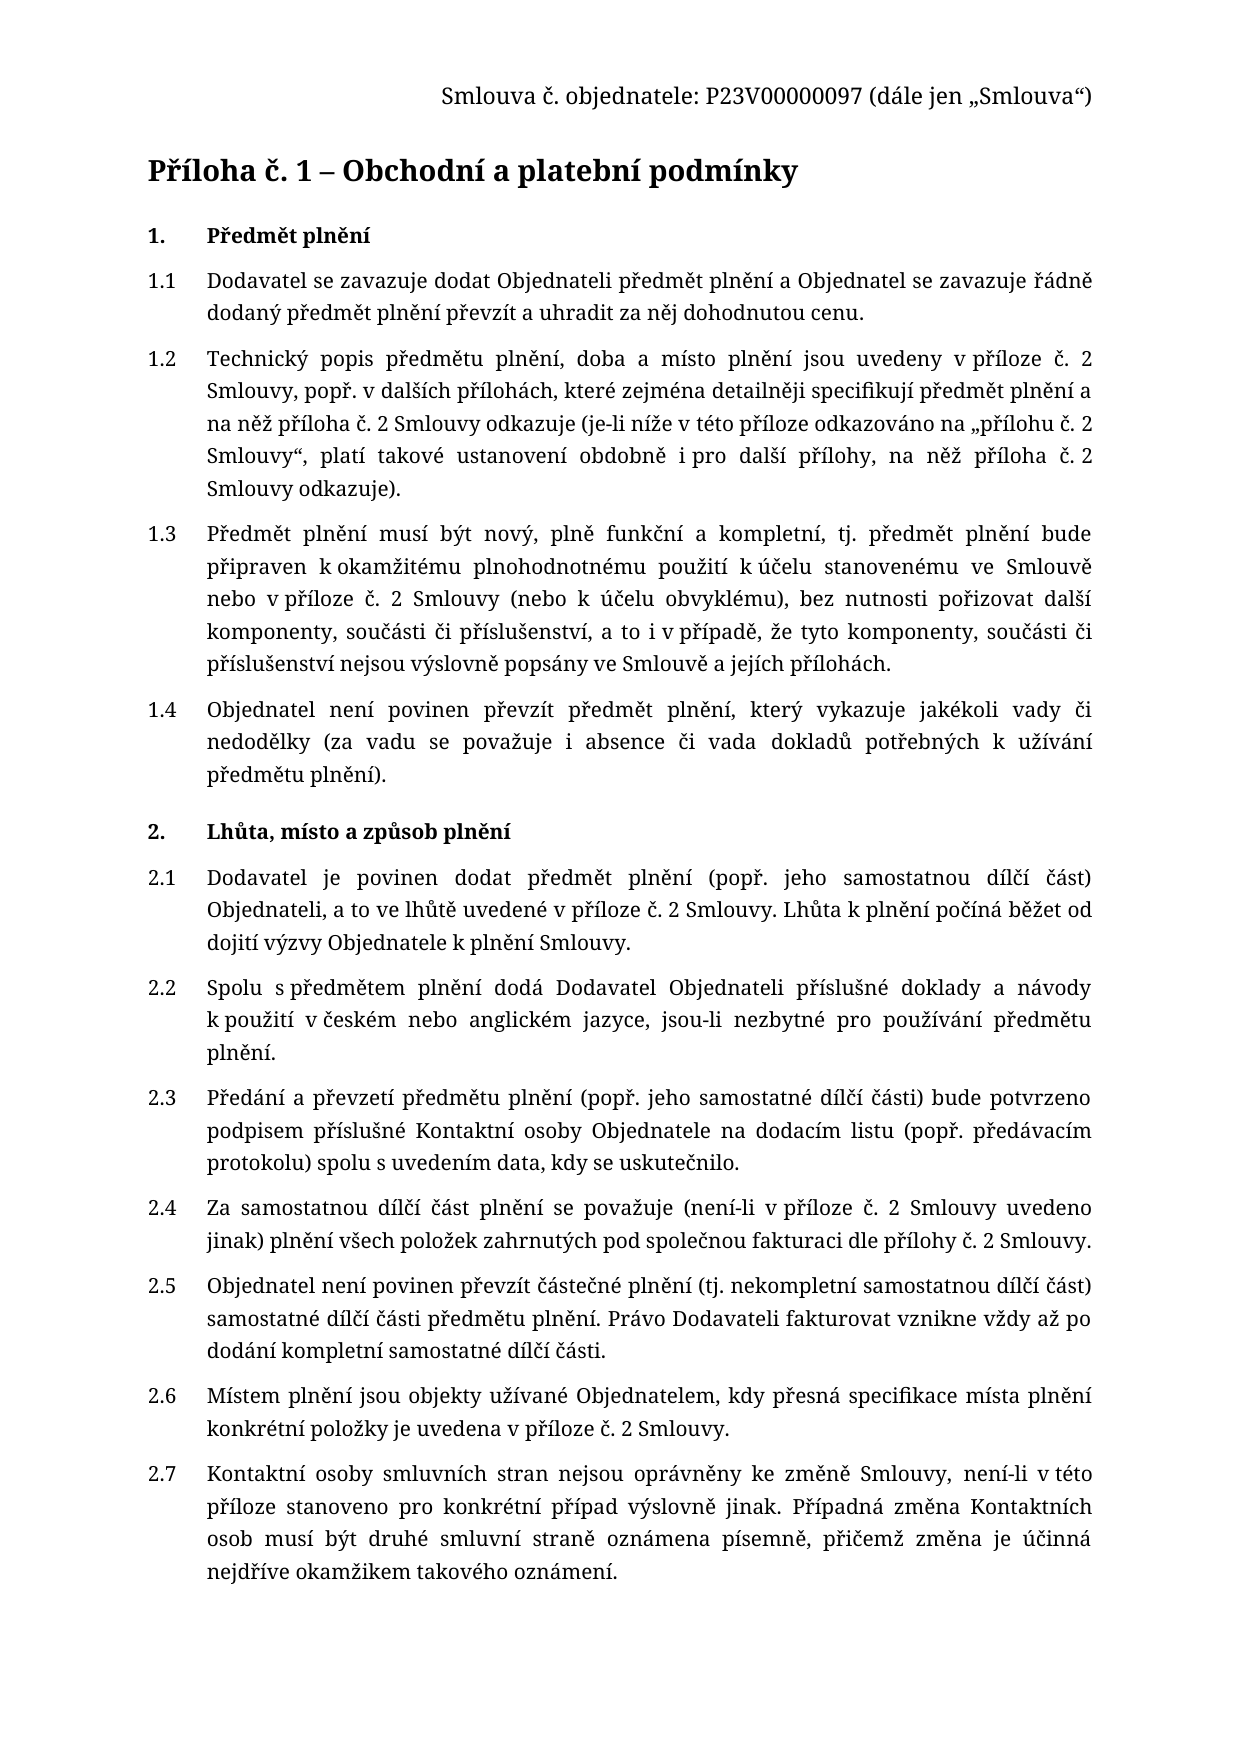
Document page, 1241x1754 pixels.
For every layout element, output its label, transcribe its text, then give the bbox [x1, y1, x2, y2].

list Předmět plnění musí být nový, plně funkční a kompletní, tj. předmět plnění bude připraven k okamžitému plnohodnotnému použití k účelu stanovenému ve Smlouvě nebo v příloze č. 2 Smlouvy (nebo k účelu obvyklému), bez nutnosti pořizovat další komponenty, součásti či příslušenství, a to i v případě, že tyto komponenty, součásti či příslušenství nejsou výslovně popsány ve Smlouvě a jejích přílohách. [148, 519, 1093, 678]
list Spolu s předmětem plnění dodá Dodavatel Objednateli příslušné doklady a návody k použití v českém nebo anglickém jazyce, jsou-li nezbytné pro používání předmětu plnění. [148, 973, 1093, 1067]
list Technický popis předmětu plnění, doba a místo plnění jsou uvedeny v příloze č. 2 Smlouvy, popř. v dalších přílohách, které zejména detailněji specifikují předmět plnění a na něž příloha č. 2 Smlouvy odkazuje (je-li níže v této příloze odkazováno na „přílohu č. 2 Smlouvy“, platí takové ustanovení obdobně i pro další přílohy, na něž příloha č. 2 Smlouvy odkazuje). [148, 344, 1093, 502]
text Příloha č. 1 – Obchodní a platební podmínky [148, 150, 1093, 190]
list Lhůta, místo a způsob plnění [148, 817, 1093, 846]
list Za samostatnou dílčí část plnění se považuje (není-li v příloze č. 2 Smlouvy uvedeno jinak) plnění všech položek zahrnutých pod společnou fakturaci dle přílohy č. 2 Smlouvy. [148, 1193, 1093, 1254]
list Objednatel není povinen převzít částečné plnění (tj. nekompletní samostatnou dílčí část) samostatné dílčí části předmětu plnění. Právo Dodavateli fakturovat vznikne vždy až po dodání kompletní samostatné dílčí části. [148, 1271, 1093, 1365]
list Dodavatel se zavazuje dodat Objednateli předmět plnění a Objednatel se zavazuje řádně dodaný předmět plnění převzít a uhradit za něj dohodnutou cenu. [148, 266, 1093, 327]
list Místem plnění jsou objekty užívané Objednatelem, kdy přesná specifikace místa plnění konkrétní položky je uvedena v příloze č. 2 Smlouvy. [148, 1382, 1093, 1443]
list Předání a převzetí předmětu plnění (popř. jeho samostatné dílčí části) bude potvrzeno podpisem příslušné Kontaktní osoby Objednatele na dodacím listu (popř. předávacím protokolu) spolu s uvedením data, kdy se uskutečnilo. [148, 1083, 1093, 1177]
list Kontaktní osoby smluvních stran nejsou oprávněny ke změně Smlouvy, není-li v této příloze stanoveno pro konkrétní případ výslovně jinak. Případná změna Kontaktních osob musí být druhé smluvní straně oznámena písemně, přičemž změna je účinná nejdříve okamžikem takového oznámení. [148, 1459, 1093, 1586]
list Předmět plnění [148, 221, 1093, 249]
list Dodavatel je povinen dodat předmět plnění (popř. jeho samostatnou dílčí část) Objednateli, a to ve lhůtě uvedené v příloze č. 2 Smlouvy. Lhůta k plnění počíná běžet od dojití výzvy Objednatele k plnění Smlouvy. [148, 863, 1093, 956]
list Objednatel není povinen převzít předmět plnění, který vykazuje jakékoli vady či nedodělky (za vadu se považuje i absence či vada dokladů potřebných k užívání předmětu plnění). [148, 695, 1093, 788]
